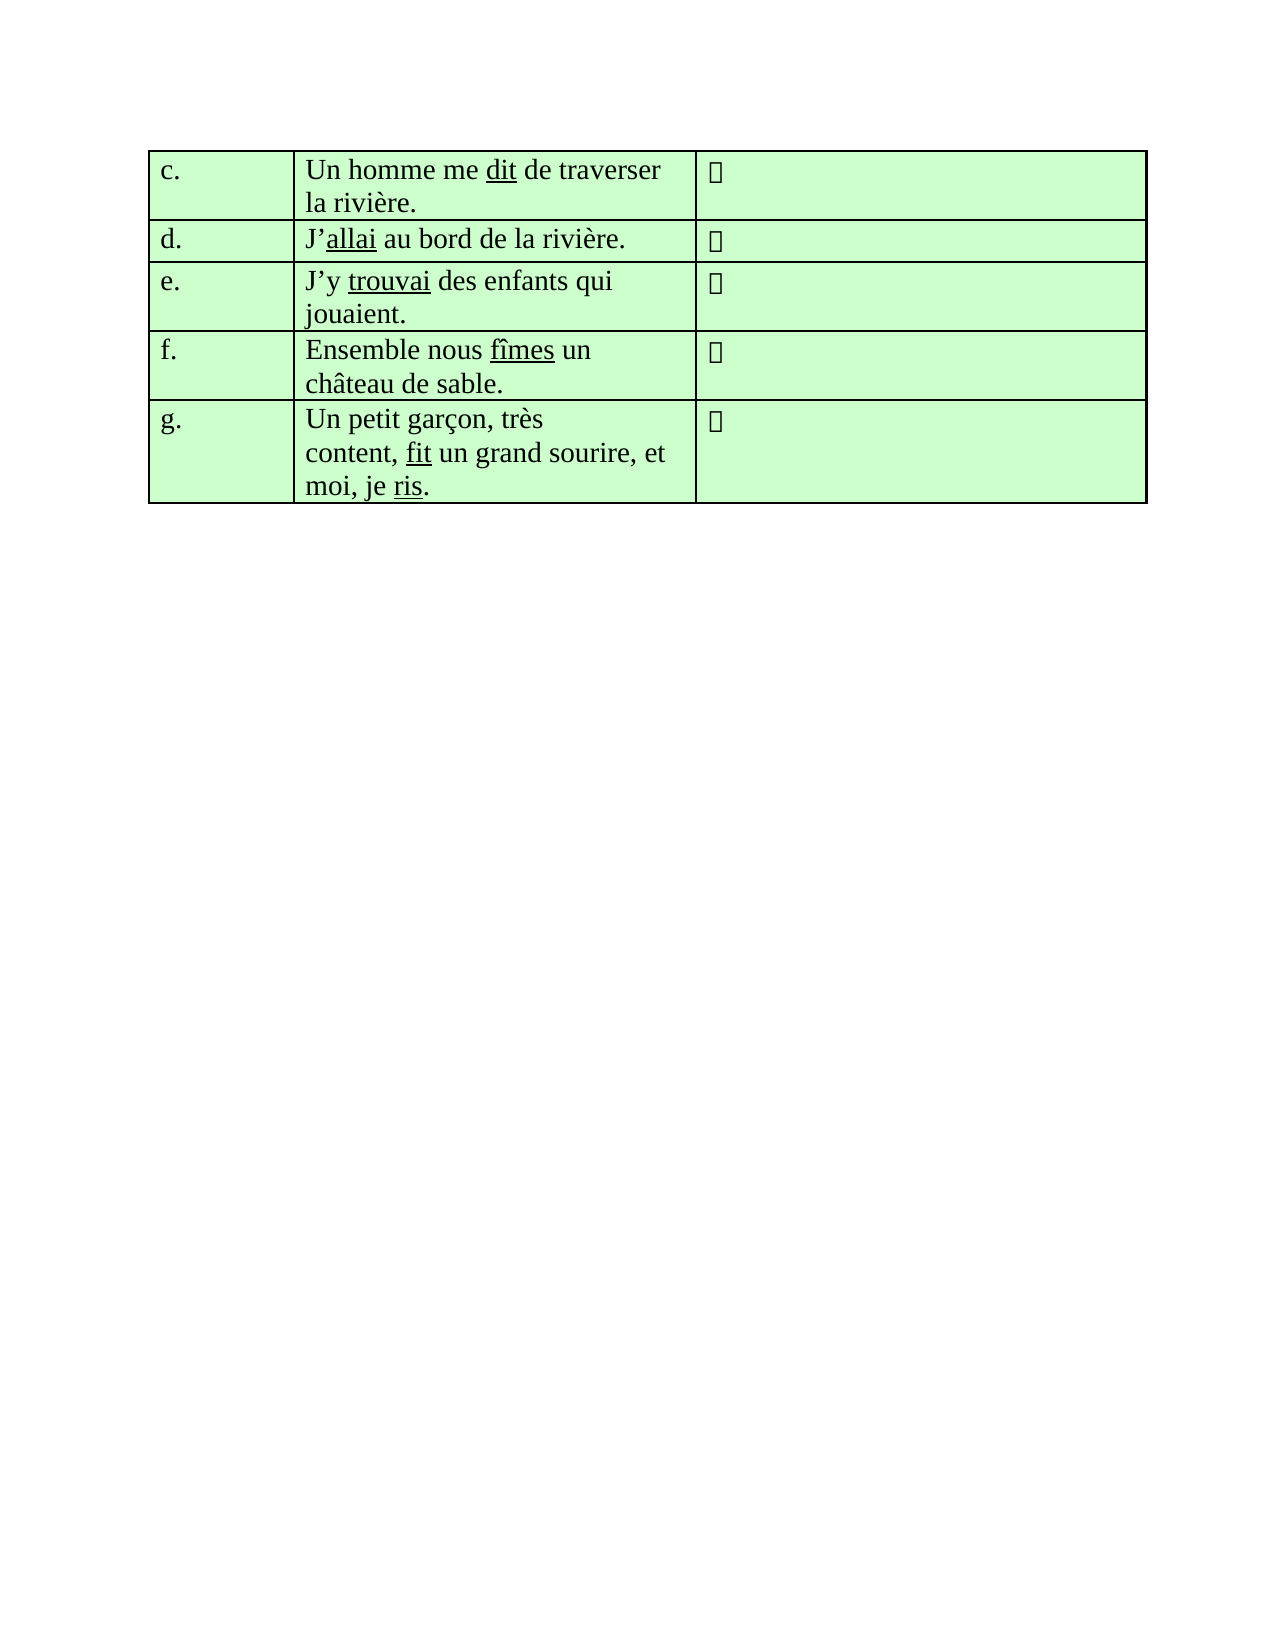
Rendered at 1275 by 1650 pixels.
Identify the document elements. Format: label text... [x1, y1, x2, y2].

table_cell J’allai au bord de la rivière. [295, 221, 695, 261]
table_cell  [697, 332, 1145, 399]
table_cell e. [150, 263, 293, 330]
table_cell Ensemble nous fîmes un château de sable. [295, 332, 695, 399]
table_cell  [697, 221, 1145, 261]
table_cell  [697, 263, 1145, 330]
table_cell Un petit garçon, très content, fit un grand sourire, et moi, je ris. [295, 401, 695, 502]
table_cell g. [150, 401, 293, 502]
table_cell  [697, 401, 1145, 502]
table_cell J’y trouvai des enfants qui jouaient. [295, 263, 695, 330]
table_cell  [697, 152, 1145, 219]
table_cell Un homme me dit de traverser la rivière. [295, 152, 695, 219]
table_cell d. [150, 221, 293, 261]
table_cell c. [150, 152, 293, 219]
table_cell f. [150, 332, 293, 399]
